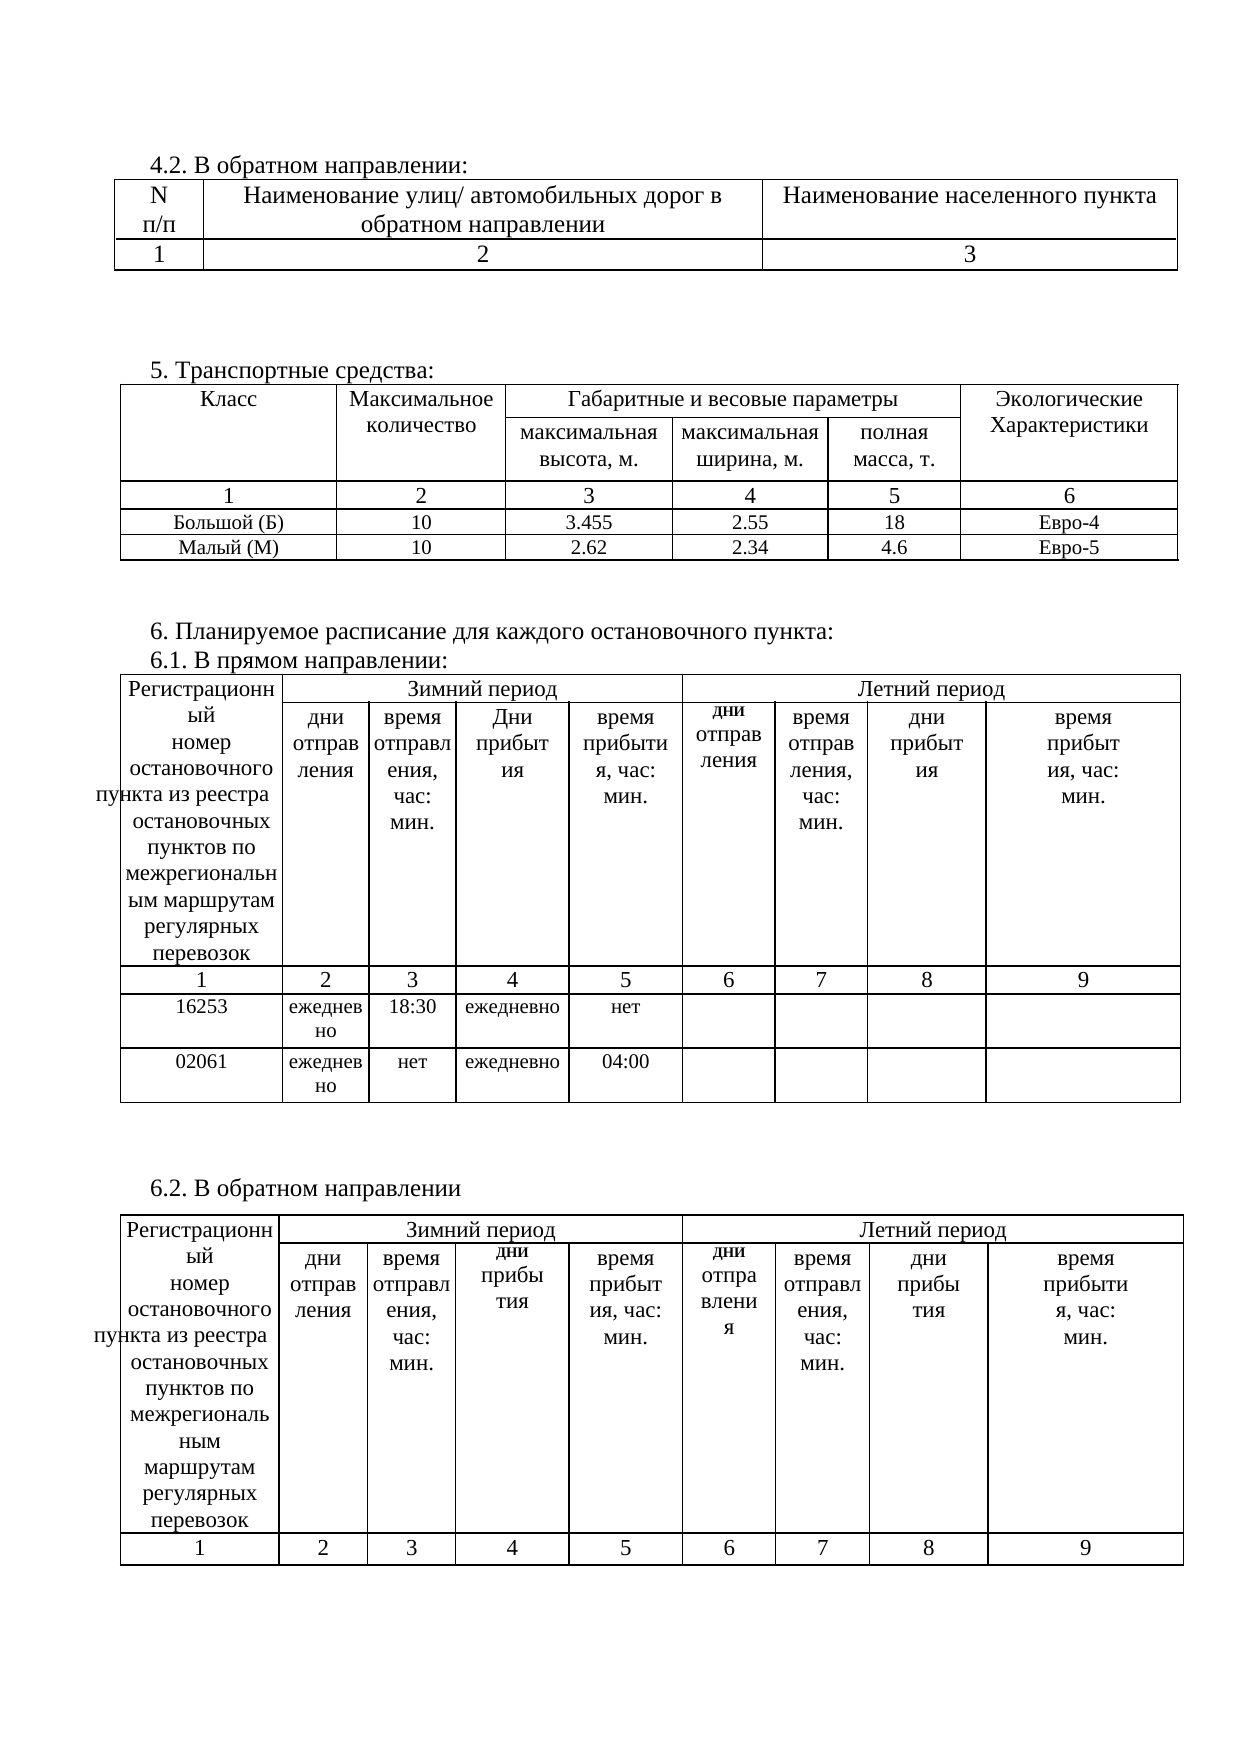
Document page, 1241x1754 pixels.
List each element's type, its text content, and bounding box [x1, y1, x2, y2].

table_cell 1 [121, 967, 282, 993]
table_cell ДНИ отправ ления [683, 703, 774, 965]
table_cell 2 [337, 482, 505, 508]
table_header Летний период [683, 675, 1180, 701]
table_cell время отправл ения, час: мин. [776, 1244, 869, 1532]
table_cell 6 [683, 1534, 775, 1564]
table_cell максимальная ширина, м. [673, 418, 827, 480]
table_cell время отправл ения, час: мин. [368, 1244, 455, 1532]
table_cell 18 [829, 510, 960, 534]
table_cell Дни прибыт ия [457, 703, 568, 965]
table_header Максимальное количество [337, 385, 505, 480]
table_cell 6 [683, 967, 774, 993]
table_cell 8 [870, 1534, 987, 1564]
table_cell 8 [868, 967, 985, 993]
table_header Наименование населенного пункта [763, 180, 1177, 238]
table_cell 1 [115, 239, 203, 269]
table_cell дни прибы тия [870, 1244, 987, 1532]
table_header Зимний период [283, 675, 682, 701]
table_cell 2.34 [673, 535, 827, 559]
table_cell ежедневно [457, 1049, 568, 1102]
table_cell [868, 1049, 985, 1102]
text 6.1. В прямом направлении: [150, 645, 1090, 673]
text 5. Транспортные средства: [150, 355, 1090, 383]
table_cell 9 [987, 967, 1180, 993]
table_cell 02061 [121, 1049, 282, 1102]
table_cell 4 [673, 482, 827, 508]
table_cell полная масса, т. [829, 418, 960, 480]
table_cell 3 [370, 967, 455, 993]
table_header Регистрационный номер остановочного пункта из реестра остановочных пунктов по межрегиональным маршрутам регулярных перевозок [121, 675, 282, 965]
table_cell [683, 1049, 774, 1102]
table_header Наименование улиц/ автомобильных дорог в обратном направлении [204, 180, 762, 238]
table_cell 16253 [121, 995, 282, 1047]
table_cell Евро-5 [961, 535, 1177, 559]
table_cell 2 [204, 240, 762, 269]
table_cell 04:00 [570, 1049, 682, 1102]
table_cell [776, 995, 867, 1047]
table_cell ежедневно [283, 1049, 368, 1102]
table_cell [776, 1049, 867, 1102]
table_cell 10 [337, 510, 505, 534]
table_cell 5 [829, 482, 960, 508]
table_cell нет [570, 995, 682, 1047]
table_cell 7 [776, 967, 867, 993]
table_cell 3 [506, 482, 672, 508]
table_cell 4 [457, 967, 568, 993]
table_cell время отправ ления, час: мин. [776, 703, 867, 965]
table_cell [987, 1049, 1180, 1102]
text 4.2. В обратном направлении: [150, 150, 1090, 179]
table_cell время прибыти я, час: мин. [570, 703, 682, 965]
table_cell 3 [368, 1534, 455, 1564]
table_cell время прибыти я, час: мин. [989, 1244, 1183, 1532]
table_cell время отправл ения, час: мин. [370, 703, 455, 965]
table_cell 1 [121, 1534, 278, 1564]
table_cell 2 [283, 967, 368, 993]
table_cell 6 [961, 482, 1177, 508]
table_cell 5 [570, 1534, 682, 1564]
table_cell ежедневно [457, 995, 568, 1047]
table_cell 18:30 [370, 995, 455, 1047]
table_cell 5 [570, 967, 682, 993]
text 6. Планируемое расписание для каждого остановочного пункта: [150, 616, 1090, 645]
table_cell [868, 995, 985, 1047]
table_cell дни отправ ления [280, 1244, 367, 1532]
table_cell 2 [280, 1534, 367, 1564]
table_cell 3 [763, 238, 1177, 269]
table_cell время прибыт ия, час: мин. [987, 703, 1180, 965]
table_cell 1 [121, 482, 336, 508]
table_cell Малый (М) [121, 535, 336, 559]
table_cell 4 [456, 1534, 568, 1564]
table_cell 2.62 [506, 535, 672, 559]
table_header Экологические Характеристики [961, 385, 1177, 480]
table_cell 10 [337, 535, 505, 559]
table_cell [987, 995, 1180, 1047]
table_header N п/п [115, 180, 203, 238]
table_cell 7 [776, 1534, 869, 1564]
text 6.2. В обратном направлении [150, 1173, 1090, 1202]
table_cell дни отправ ления [283, 703, 368, 965]
table_cell нет [370, 1049, 455, 1102]
table_header Класс [121, 385, 336, 480]
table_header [121, 1216, 278, 1532]
table_cell максимальная высота, м. [506, 418, 672, 480]
table_cell время прибыт ия, час: мин. [570, 1244, 682, 1532]
table_cell Евро-4 [961, 510, 1177, 534]
table_cell [683, 995, 774, 1047]
table_header Габаритные и весовые параметры [506, 385, 960, 417]
table_header Зимний период [280, 1216, 682, 1242]
table_header Летний период [683, 1216, 1183, 1242]
table_cell 9 [989, 1534, 1183, 1564]
table_cell Большой (Б) [121, 510, 336, 534]
table_cell 3.455 [506, 510, 672, 534]
table_cell ДНИ отпра влени я [683, 1244, 775, 1532]
table_cell ежедневно [283, 995, 368, 1047]
table_cell 2.55 [673, 510, 827, 534]
table_cell ДНИ прибы тия [456, 1244, 568, 1532]
table_cell дни прибыт ия [868, 703, 985, 965]
table_cell 4.6 [829, 535, 960, 559]
